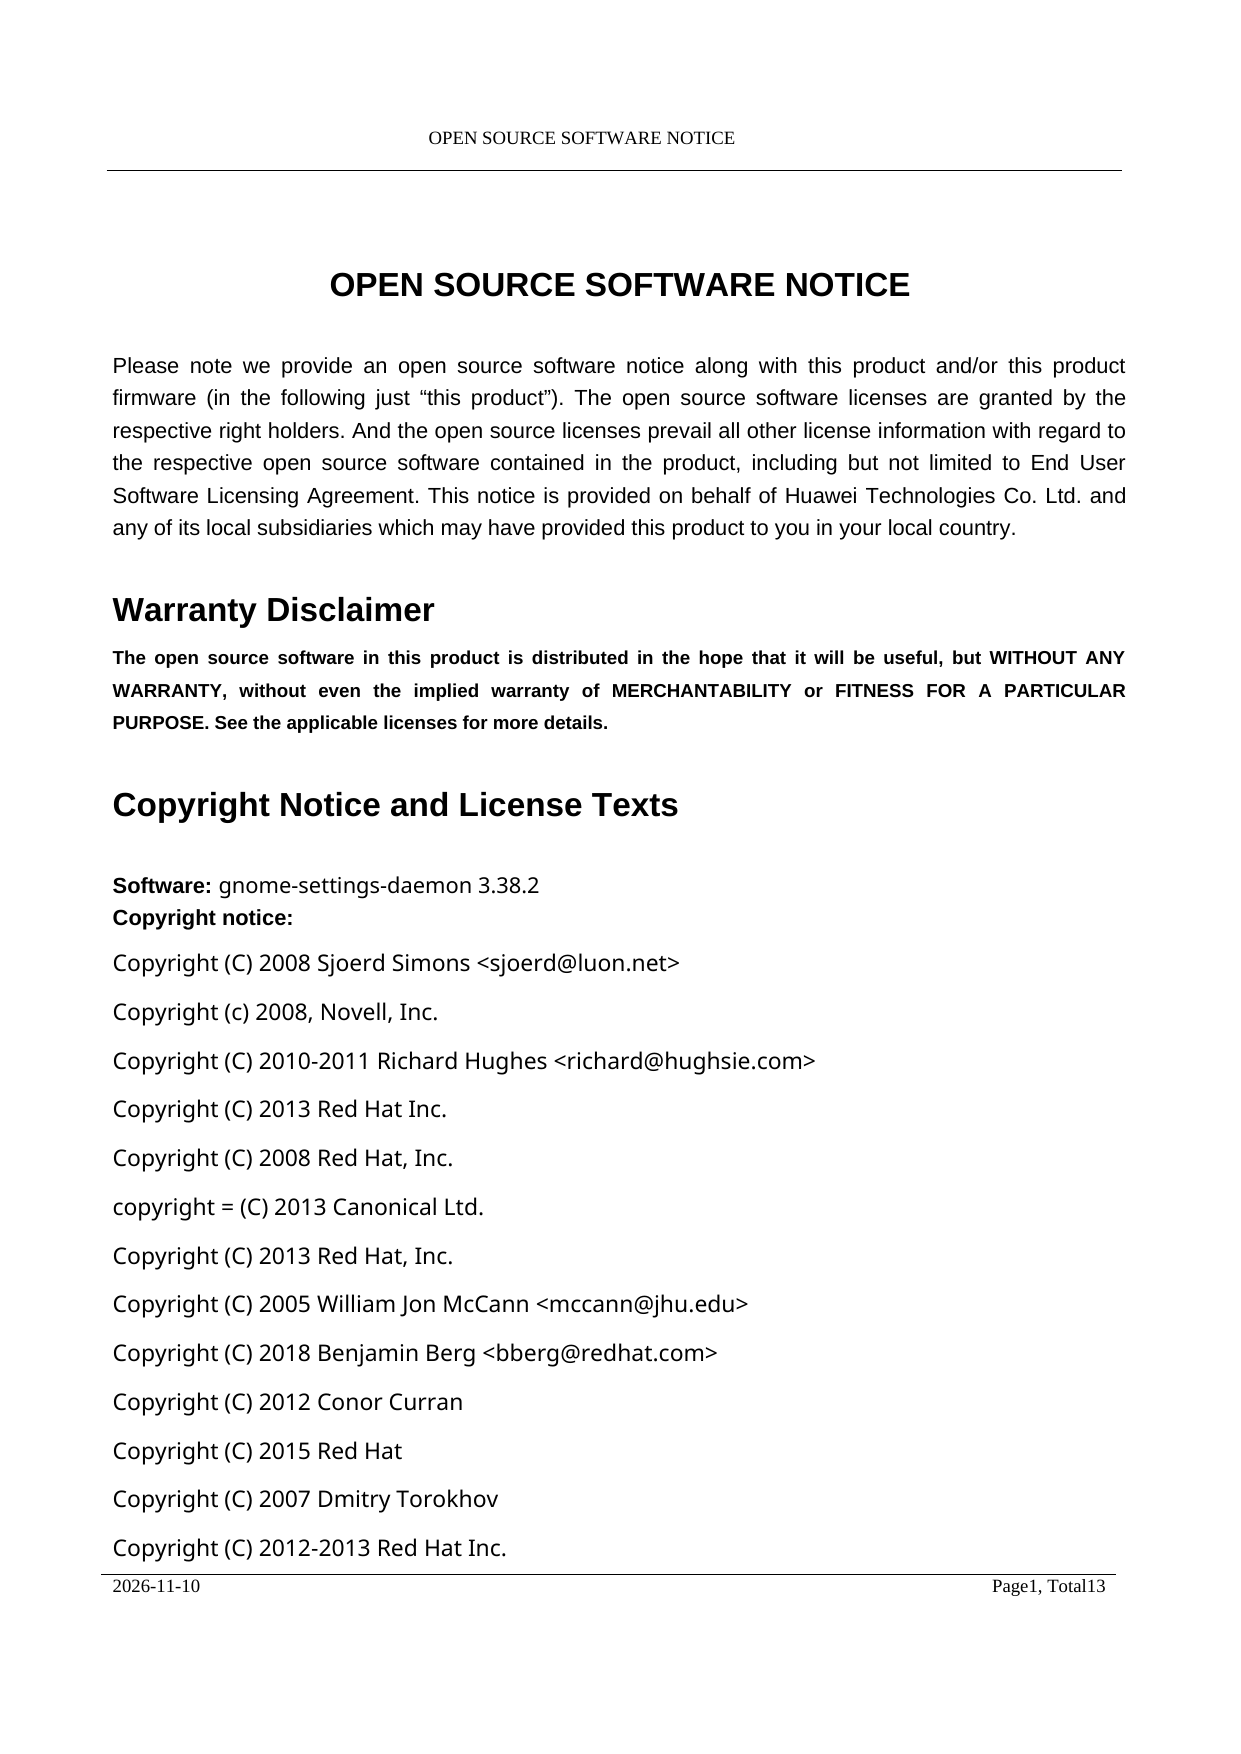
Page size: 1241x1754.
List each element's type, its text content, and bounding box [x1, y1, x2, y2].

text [112, 947, 1128, 1564]
text Software: gnome-settings-daemon 3.38.2 [112, 869, 1128, 901]
text Copyright notice: [112, 901, 1128, 934]
text OPEN SOURCE SOFTWARE NOTICE [112, 251, 1128, 316]
text The open source software in this product is distributed in the hope that it will be useful, but WITHOUT ANY WARRANTY, without even the implied warranty of MERCHANTABILITY or FITNESS FOR A PARTICULAR PURPOSE. See the applicable licenses for more details. [112, 641, 1128, 739]
text Copyright Notice and License Texts [112, 771, 1128, 836]
text Warranty Disclaimer [112, 576, 1128, 641]
text Please note we provide an open source software notice along with this product and/or this product firmware (in the following just “this product”). The open source software licenses are granted by the respective right holders. And the open source licenses prevail all other license information with regard to the respective open source software contained in the product, including but not limited to End User Software Licensing Agreement. This notice is provided on behalf of Huawei Technologies Co. Ltd. and any of its local subsidiaries which may have provided this product to you in your local country. [112, 349, 1128, 544]
